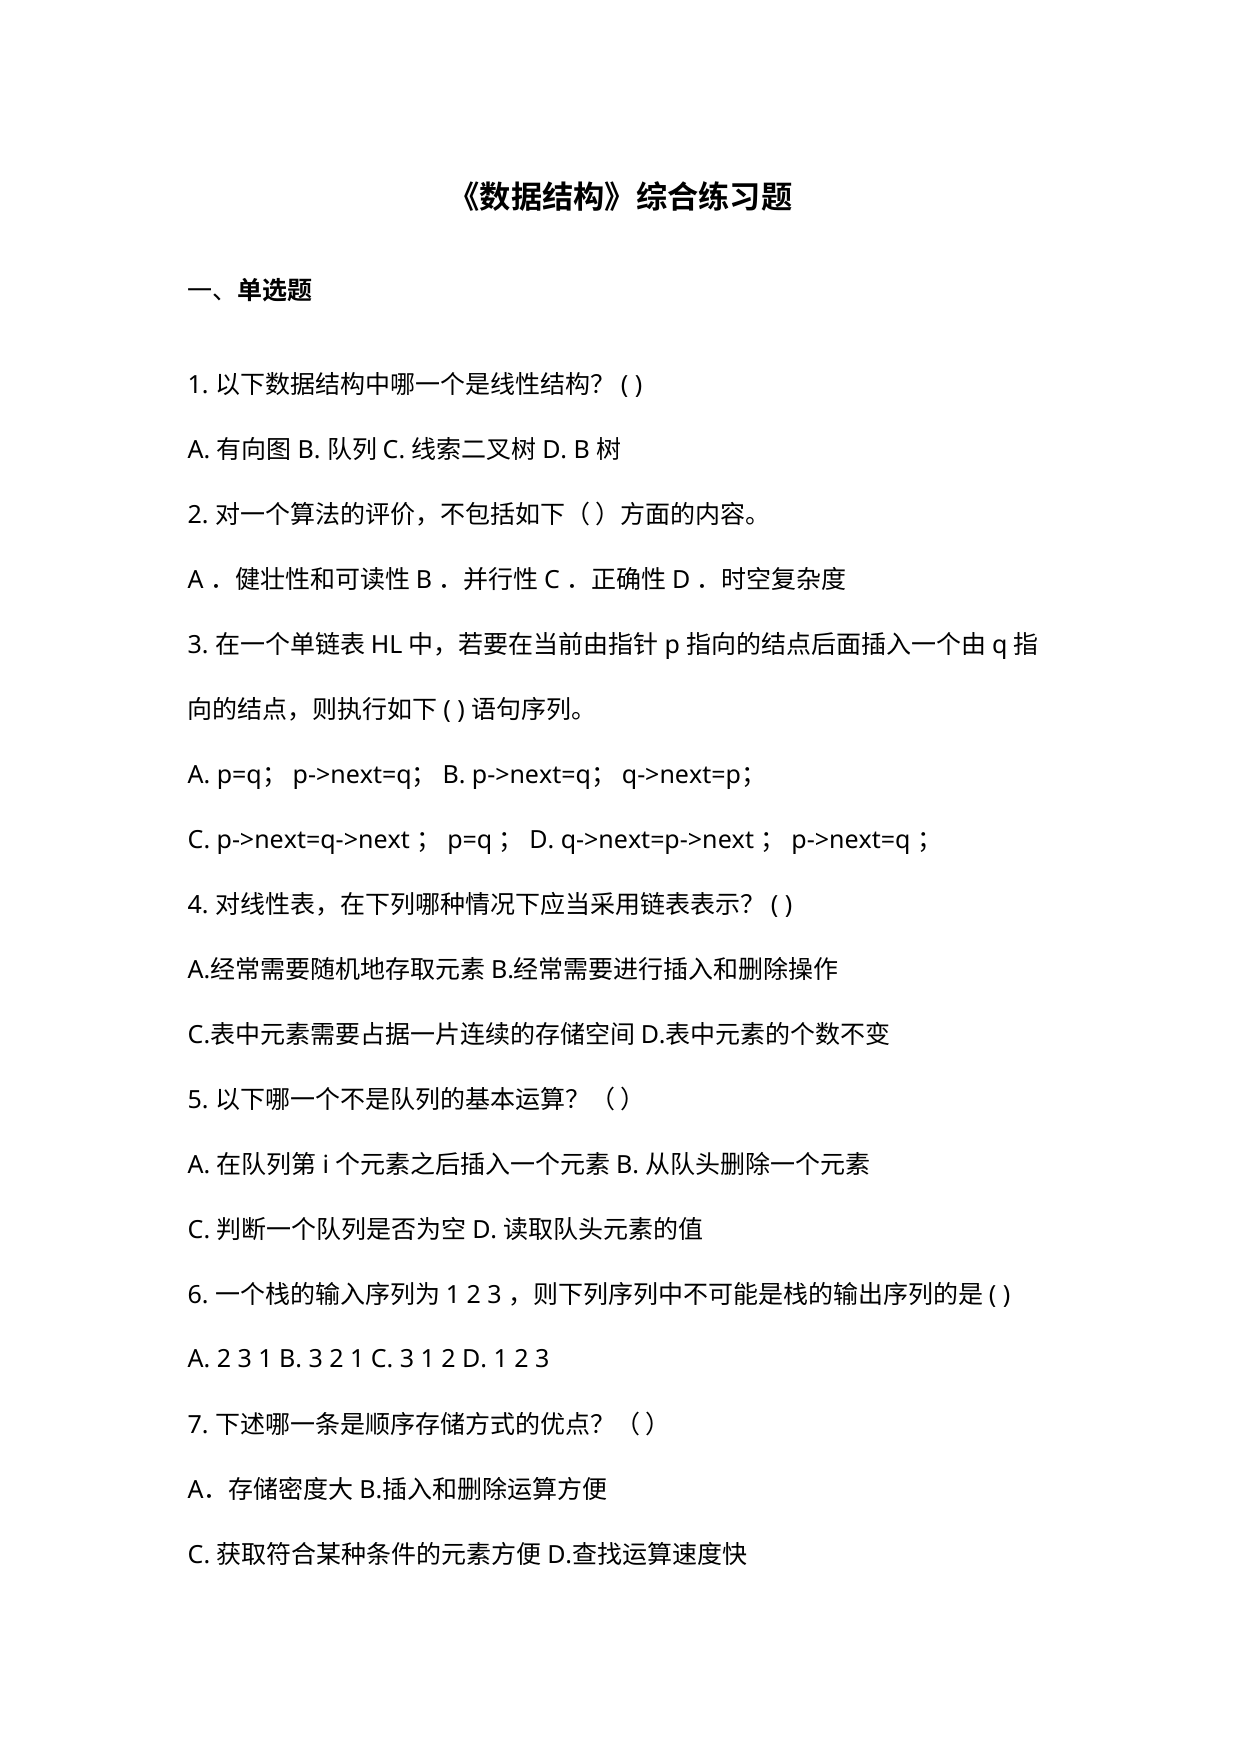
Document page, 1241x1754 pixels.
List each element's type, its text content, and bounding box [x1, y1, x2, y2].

text A ．健壮性和可读性 B ．并行性 C ．正确性 D ．时空复杂度 [187, 545, 1053, 610]
text 6. 一个栈的输入序列为 1 2 3 ，则下列序列中不可能是栈的输出序列的是 ( ) [187, 1260, 1053, 1325]
text 4. 对线性表，在下列哪种情况下应当采用链表表示？ ( ) [187, 870, 1053, 935]
text A.经常需要随机地存取元素 B.经常需要进行插入和删除操作 [187, 935, 1053, 1000]
text A. 2 3 1 B. 3 2 1 C. 3 1 2 D. 1 2 3 [187, 1325, 1053, 1390]
text C. 获取符合某种条件的元素方便 D.查找运算速度快 [187, 1520, 1053, 1585]
text A．存储密度大 B.插入和删除运算方便 [187, 1455, 1053, 1520]
text 一、单选题 [187, 256, 1053, 321]
text 1. 以下数据结构中哪一个是线性结构？ ( ) [187, 350, 1053, 415]
text C. 判断一个队列是否为空 D. 读取队头元素的值 [187, 1195, 1053, 1260]
text 3. 在一个单链表 HL 中，若要在当前由指针 p 指向的结点后面插入一个由 q 指向的结点，则执行如下 ( ) 语句序列。 [187, 610, 1053, 740]
text 2. 对一个算法的评价，不包括如下（ ）方面的内容。 [187, 480, 1053, 545]
text A. 有向图 B. 队列 C. 线索二叉树 D. B 树 [187, 415, 1053, 480]
text C.表中元素需要占据一片连续的存储空间 D.表中元素的个数不变 [187, 1000, 1053, 1065]
text 5. 以下哪一个不是队列的基本运算？（ ） [187, 1065, 1053, 1130]
text A. 在队列第 i 个元素之后插入一个元素 B. 从队头删除一个元素 [187, 1130, 1053, 1195]
text 《数据结构》综合练习题 [187, 162, 1053, 227]
text C. p->next=q->next ； p=q ； D. q->next=p->next ； p->next=q ； [187, 805, 1053, 870]
text 7. 下述哪一条是顺序存储方式的优点？（ ） [187, 1390, 1053, 1455]
text A. p=q； p->next=q； B. p->next=q； q->next=p； [187, 740, 1053, 805]
